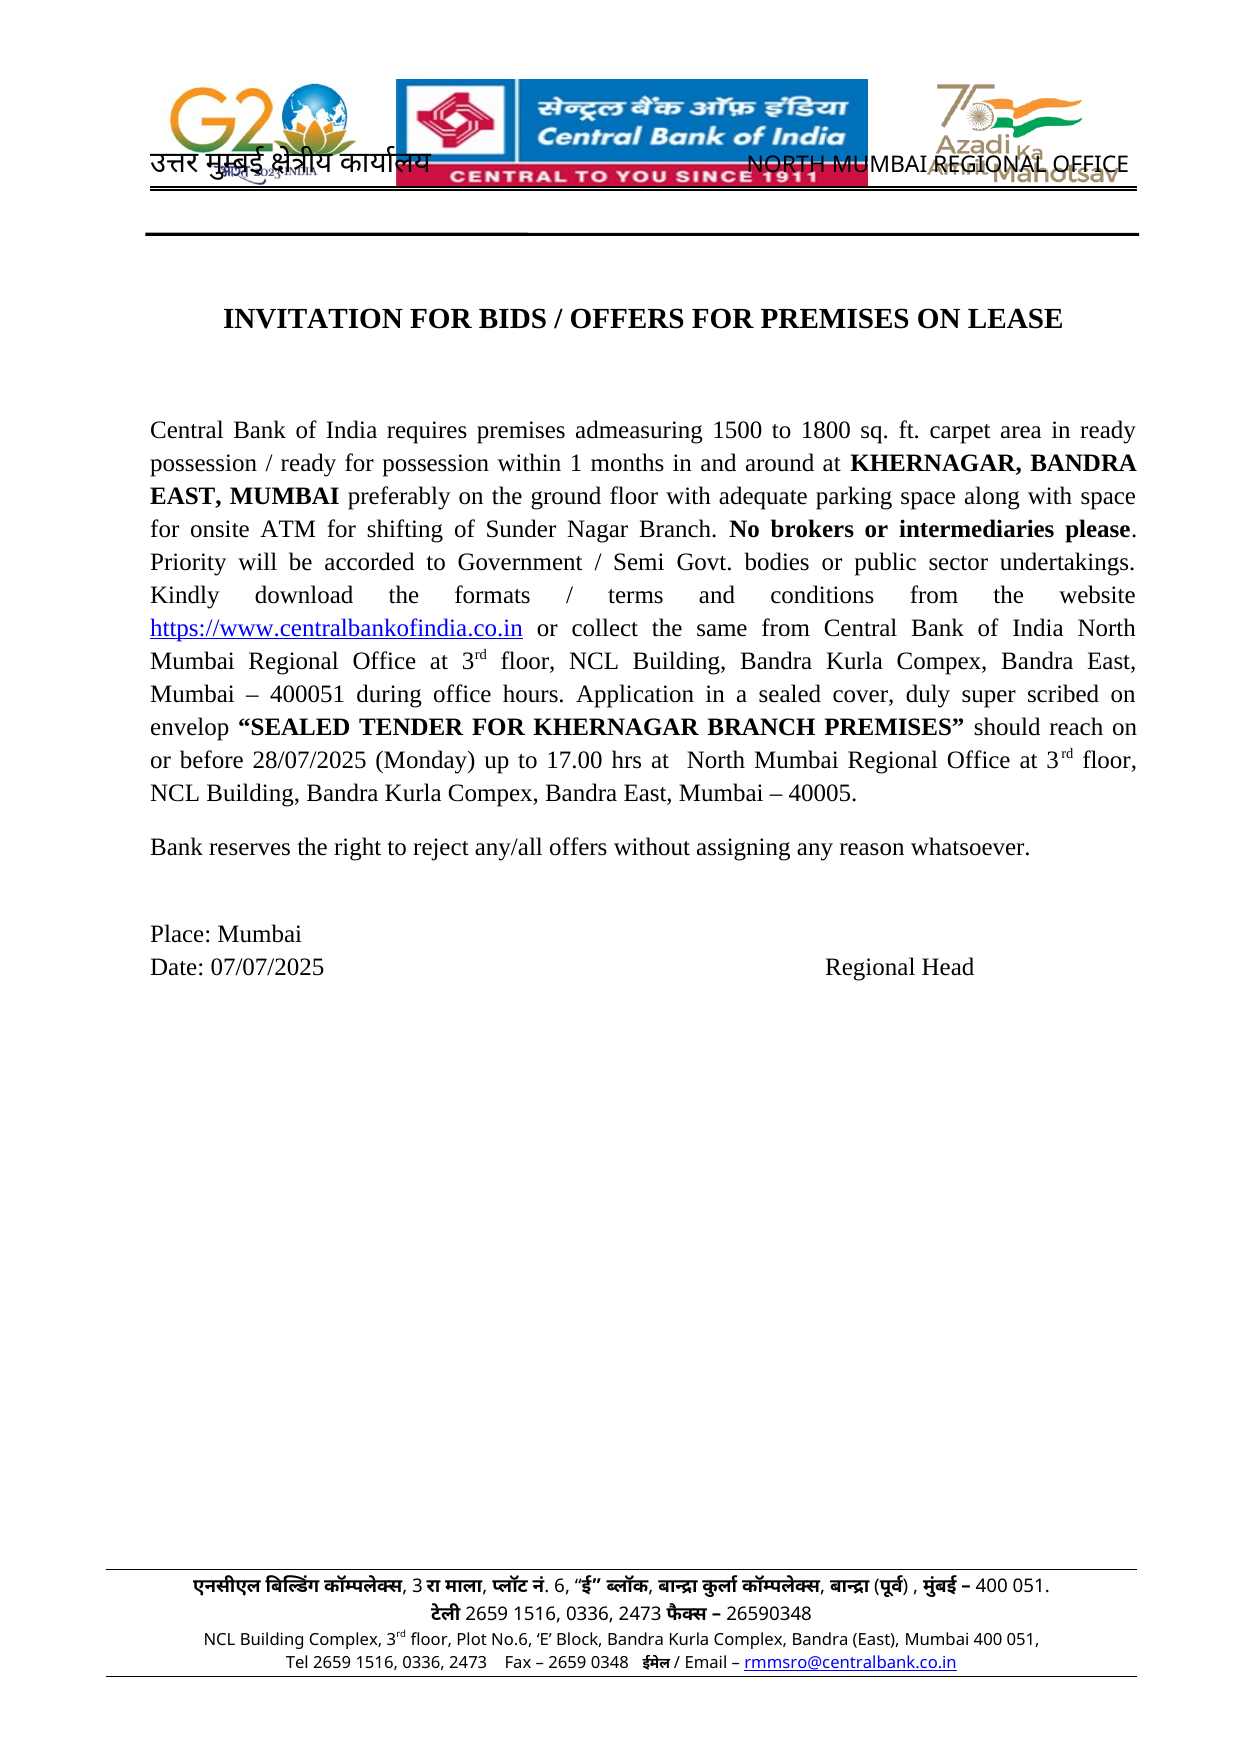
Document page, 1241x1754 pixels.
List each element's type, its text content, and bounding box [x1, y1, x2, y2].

text INVITATION FOR BIDS / OFFERS FOR PREMISES ON LEASE [150, 301, 1137, 335]
text Bank reserves the right to reject any/all offers without assigning any reason whatsoever. [150, 832, 1137, 861]
picture [396, 79, 868, 186]
text Date: 07/07/2025 Regional Head [150, 952, 1137, 980]
text Central Bank of India requires premises admeasuring 1500 to 1800 sq. ft. carpet area in ready possession / ready for possession within 1 months in and around at KHERNAGAR, BANDRA EAST, MUMBAI preferably on the ground floor with adequate parking space along with space for onsite ATM for shifting of Sunder Nagar Branch. No brokers or intermediaries please. Priority will be accorded to Government / Semi Govt. bodies or public sector undertakings. Kindly download the formats / terms and conditions from the website https://www.centralbankofindia.co.in or collect the same from Central Bank of India North Mumbai Regional Office at 3rd floor, NCL Building, Bandra Kurla Compex, Bandra East, Mumbai – 400051 during office hours. Application in a sealed cover, duly super scribed on envelop “SEALED TENDER FOR KHERNAGAR BRANCH PREMISES” should reach on or before 28/07/2025 (Monday) up to 17.00 hrs at North Mumbai Regional Office at 3rd floor, NCL Building, Bandra Kurla Compex, Bandra East, Mumbai – 40005. [150, 415, 1137, 807]
picture [150, 67, 366, 186]
picture [917, 76, 1124, 186]
picture [417, 156, 425, 166]
text Place: Mumbai [150, 919, 1137, 947]
picture [396, 156, 409, 161]
